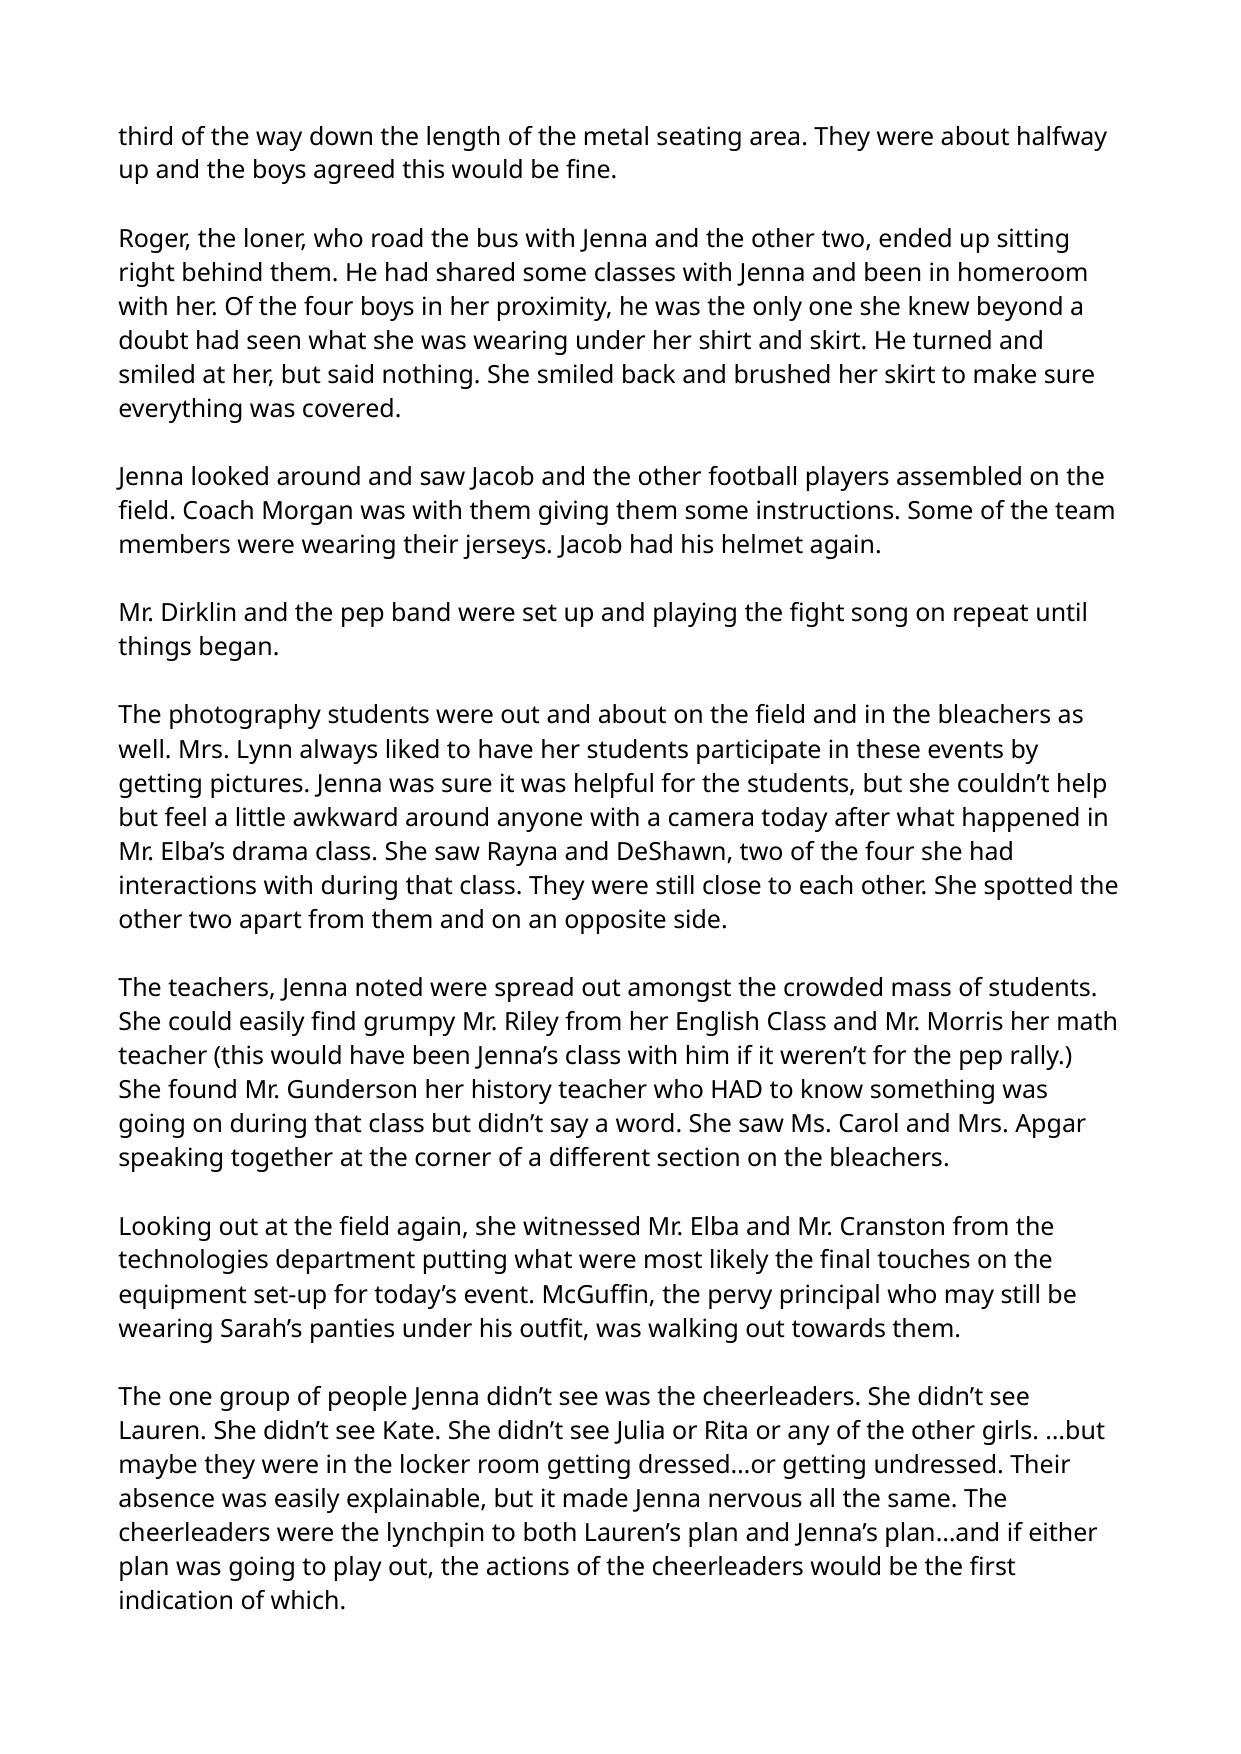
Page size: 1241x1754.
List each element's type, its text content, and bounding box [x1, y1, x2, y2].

text The one group of people Jenna didn’t see was the cheerleaders. She didn’t see Lauren. She didn’t see Kate. She didn’t see Julia or Rita or any of the other girls. …but maybe they were in the locker room getting dressed…or getting undressed. Their absence was easily explainable, but it made Jenna nervous all the same. The cheerleaders were the lynchpin to both Lauren’s plan and Jenna’s plan…and if either plan was going to play out, the actions of the cheerleaders would be the first indication of which. [118, 1378, 1122, 1617]
text Jenna looked around and saw Jacob and the other football players assembled on the field. Coach Morgan was with them giving them some instructions. Some of the team members were wearing their jerseys. Jacob had his helmet again. [118, 459, 1122, 561]
text Roger, the loner, who road the bus with Jenna and the other two, ended up sitting right behind them. He had shared some classes with Jenna and been in homeroom with her. Of the four boys in her proximity, he was the only one she knew beyond a doubt had seen what she was wearing under her shirt and skirt. He turned and smiled at her, but said nothing. She smiled back and brushed her skirt to make sure everything was covered. [118, 220, 1122, 425]
text The photography students were out and about on the field and in the bleachers as well. Mrs. Lynn always liked to have her students participate in these events by getting pictures. Jenna was sure it was helpful for the students, but she couldn’t help but feel a little awkward around anyone with a camera today after what happened in Mr. Elba’s drama class. She saw Rayna and DeShawn, two of the four she had interactions with during that class. They were still close to each other. She spotted the other two apart from them and on an opposite side. [118, 697, 1122, 936]
text Mr. Dirklin and the pep band were set up and playing the fight song on repeat until things began. [118, 595, 1122, 663]
text Looking out at the field again, she witnessed Mr. Elba and Mr. Cranston from the technologies department putting what were most likely the final touches on the equipment set-up for today’s event. McGuffin, the pervy principal who may still be wearing Sarah’s panties under his outfit, was walking out towards them. [118, 1208, 1122, 1344]
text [118, 118, 1122, 186]
text The teachers, Jenna noted were spread out amongst the crowded mass of students. She could easily find grumpy Mr. Riley from her English Class and Mr. Morris her math teacher (this would have been Jenna’s class with him if it weren’t for the pep rally.) She found Mr. Gunderson her history teacher who HAD to know something was going on during that class but didn’t say a word. She saw Ms. Carol and Mrs. Apgar speaking together at the corner of a different section on the bleachers. [118, 970, 1122, 1174]
